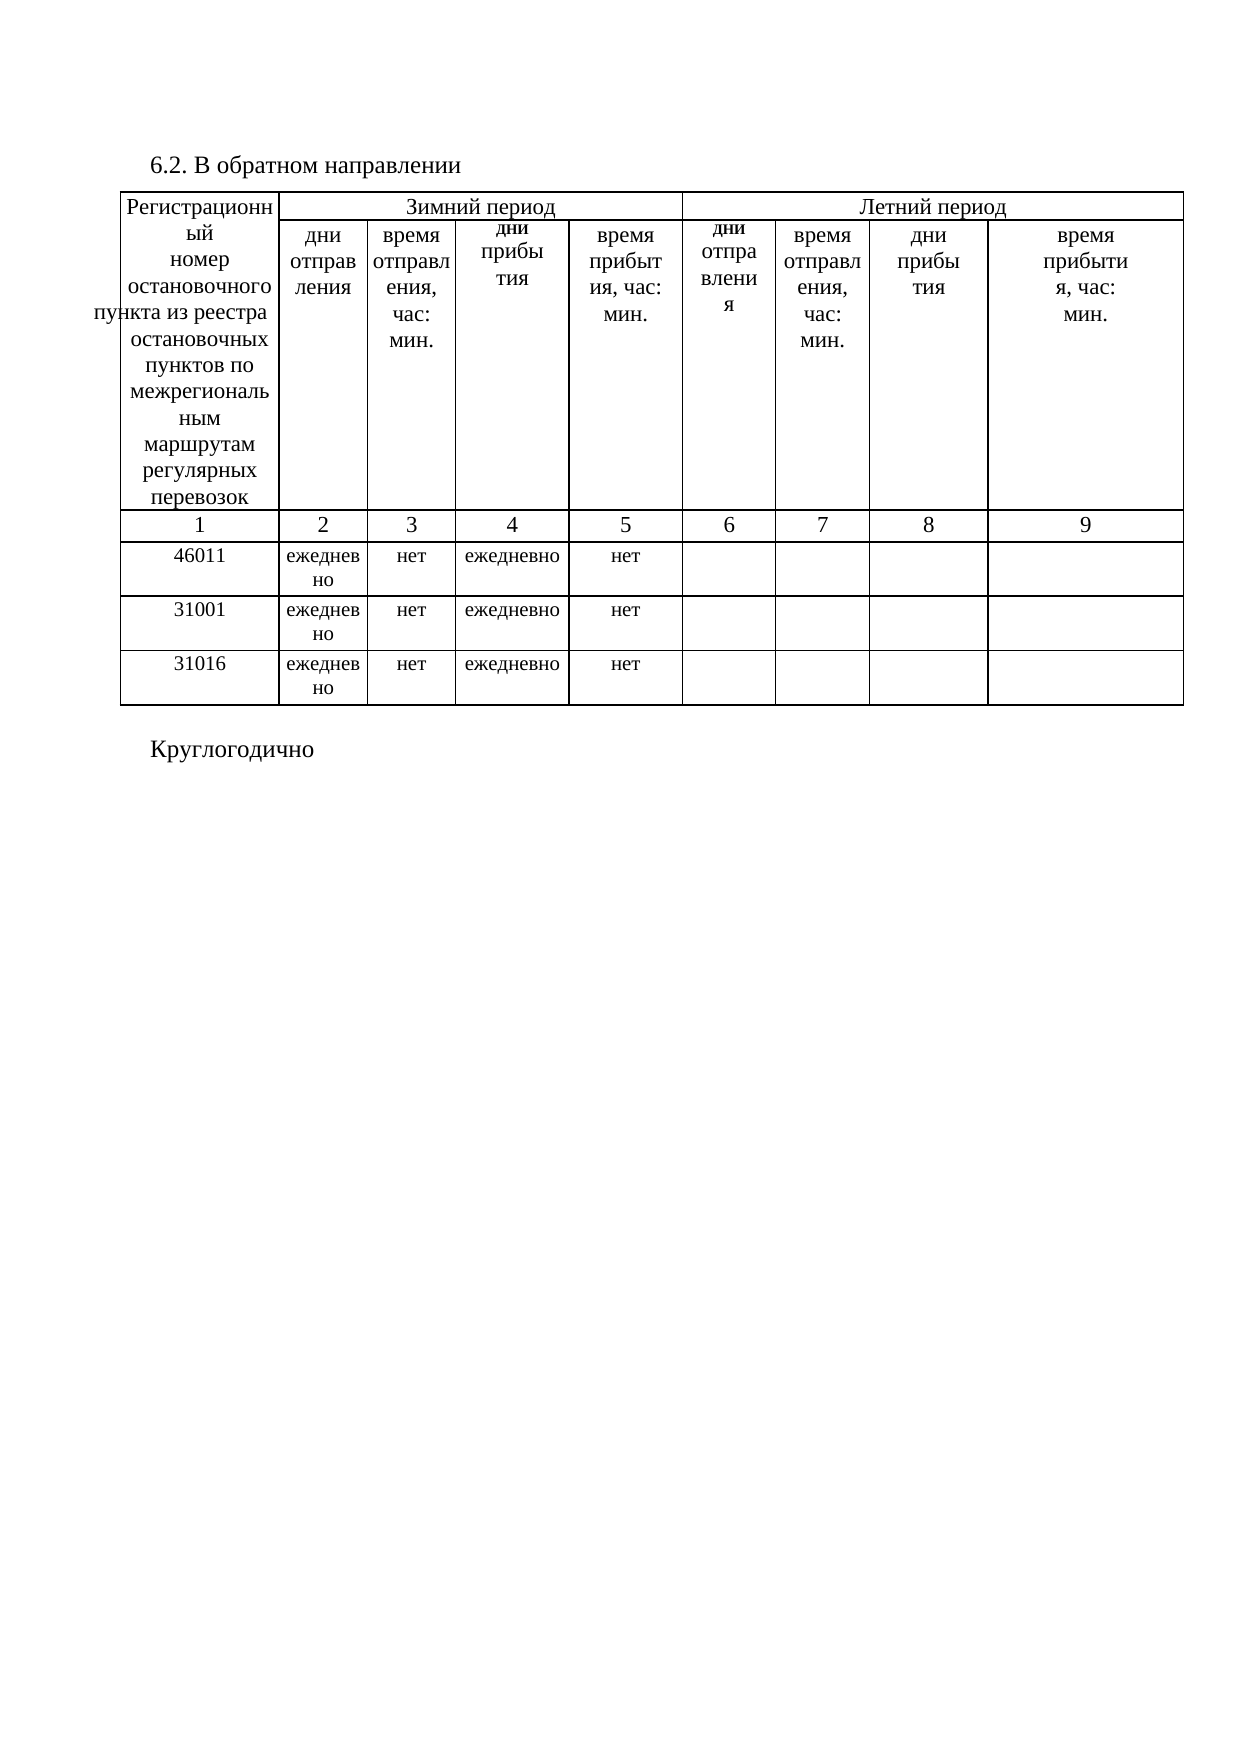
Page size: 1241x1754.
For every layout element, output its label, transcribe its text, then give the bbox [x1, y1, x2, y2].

table_cell нет [570, 651, 682, 704]
table_cell нет [570, 543, 682, 595]
table_cell [870, 597, 987, 650]
table_cell [870, 543, 987, 595]
table_cell [776, 543, 869, 595]
table_cell 9 [989, 511, 1183, 541]
table_cell дни отправ ления [280, 221, 367, 509]
table_cell дни прибы тия [870, 221, 987, 509]
table_cell нет [368, 651, 455, 704]
table_cell ежедневно [280, 597, 367, 650]
table_cell 7 [776, 511, 869, 541]
table_cell нет [368, 597, 455, 650]
text 6.2. В обратном направлении [150, 150, 1090, 179]
table_cell время отправл ения, час: мин. [776, 221, 869, 509]
table_cell [989, 543, 1183, 595]
table_cell 8 [870, 511, 987, 541]
table_cell 4 [456, 511, 568, 541]
table_cell время отправл ения, час: мин. [368, 221, 455, 509]
table_cell [776, 651, 869, 704]
table_cell нет [570, 597, 682, 650]
table_header Зимний период [280, 193, 682, 219]
text Круглогодично [150, 734, 1090, 763]
table_header Летний период [683, 193, 1183, 219]
table_cell ДНИ отпра влени я [683, 221, 775, 509]
table_cell 31016 [121, 651, 278, 704]
table_cell время прибыти я, час: мин. [989, 221, 1183, 509]
table_cell ежедневно [456, 651, 568, 704]
table_cell 2 [280, 511, 367, 541]
table_cell [776, 597, 869, 650]
table_cell время прибыт ия, час: мин. [570, 221, 682, 509]
table_cell нет [368, 543, 455, 595]
table_cell [683, 543, 775, 595]
table_cell [683, 597, 775, 650]
table_cell ежедневно [280, 543, 367, 595]
table_cell 1 [121, 511, 278, 541]
table_cell 31001 [121, 597, 278, 650]
table_cell 3 [368, 511, 455, 541]
table_cell 6 [683, 511, 775, 541]
table_cell [870, 651, 987, 704]
table_cell [989, 651, 1183, 704]
table_cell ежедневно [280, 651, 367, 704]
table_cell [683, 651, 775, 704]
table_cell ежедневно [456, 543, 568, 595]
table_cell [989, 597, 1183, 650]
table_cell ДНИ прибы тия [456, 221, 568, 509]
table_cell ежедневно [456, 597, 568, 650]
table_cell 46011 [121, 543, 278, 595]
table_header Регистрационный номер остановочного пункта из реестра остановочных пунктов по межрегиональным маршрутам регулярных перевозок [121, 193, 278, 509]
table_cell 5 [570, 511, 682, 541]
